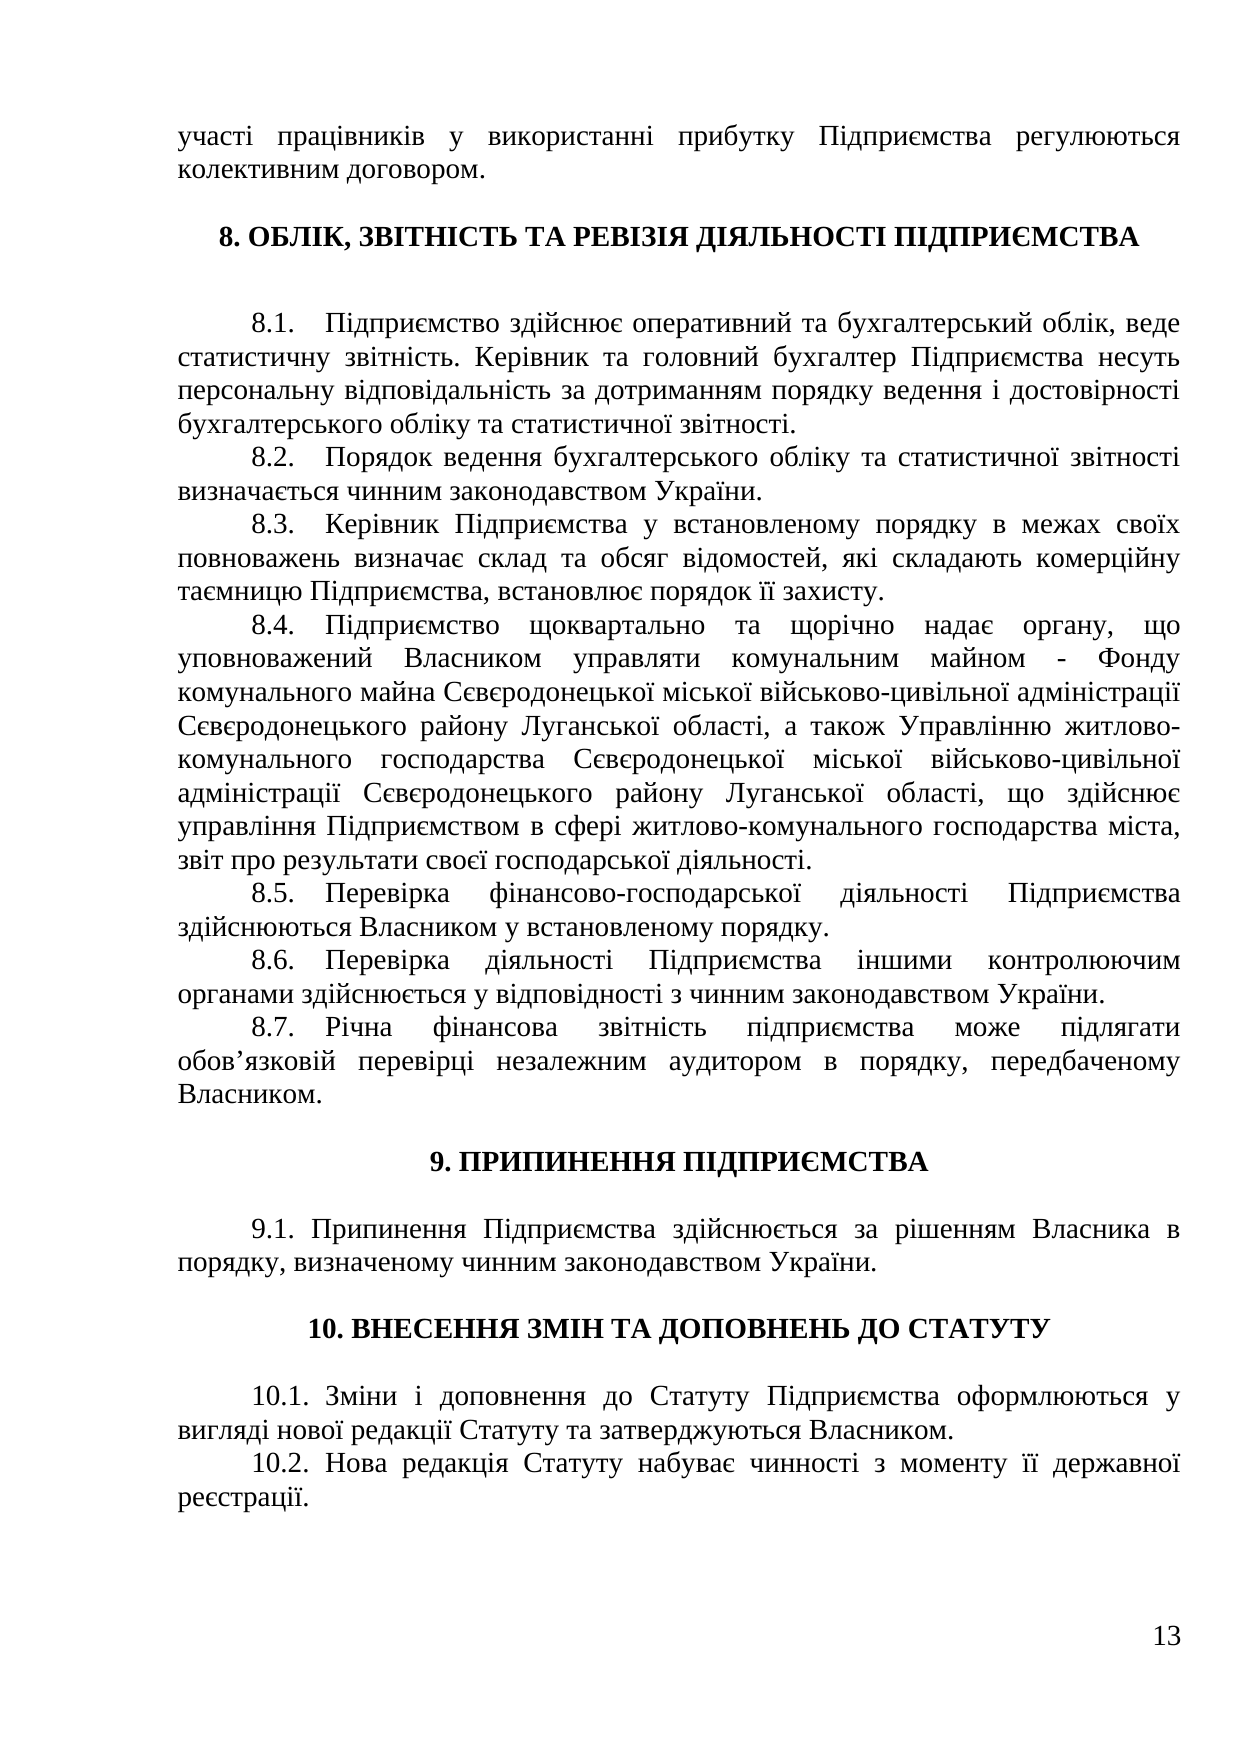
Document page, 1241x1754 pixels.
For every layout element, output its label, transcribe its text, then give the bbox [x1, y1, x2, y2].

text 10.2. Нова редакція Статуту набуває чинності з моменту її державної реєстрації. [177, 1446, 1181, 1513]
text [177, 118, 1181, 185]
text 8. ОБЛІК, ЗВІТНІСТЬ ТА РЕВІЗІЯ ДІЯЛЬНОСТІ ПІДПРИЄМСТВА [177, 219, 1181, 252]
text 10.1. Зміни і доповнення до Статуту Підприємства оформлюються у вигляді нової редакції Статуту та затверджуються Власником. [177, 1378, 1181, 1446]
text 8.4. Підприємство щоквартально та щорічно надає органу, що уповноважений Власником управляти комунальним майном - Фонду комунального майна Сєвєродонецької міської військово-цивільної адміністрації Сєвєродонецького району Луганської області, а також Управлінню житлово-комунального господарства Сєвєродонецької міської військово-цивільної адміністрації Сєвєродонецького району Луганської області, що здійснює управління Підприємством в сфері житлово-комунального господарства міста, звіт про результати своєї господарської діяльності. [177, 607, 1181, 875]
text 8.7. Річна фінансова звітність підприємства може підлягати обов’язковій перевірці незалежним аудитором в порядку, передбаченому Власником. [177, 1009, 1181, 1110]
text 8.2. Порядок ведення бухгалтерського обліку та статистичної звітності визначається чинним законодавством України. [177, 439, 1181, 506]
text 8.5. Перевірка фінансово-господарської діяльності Підприємства здійснюються Власником у встановленому порядку. [177, 875, 1181, 942]
text 10. ВНЕСЕННЯ ЗМІН ТА ДОПОВНЕНЬ ДО СТАТУТУ [177, 1311, 1181, 1345]
text 8.1. Підприємство здійснює оперативний та бухгалтерський облік, веде статистичну звітність. Керівник та головний бухгалтер Підприємства несуть персональну відповідальність за дотриманням порядку ведення і достовірності бухгалтерського обліку та статистичної звітності. [177, 305, 1181, 439]
text 9. ПРИПИНЕННЯ ПІДПРИЄМСТВА [177, 1144, 1181, 1177]
text 9.1. Припинення Підприємства здійснюється за рішенням Власника в порядку, визначеному чинним законодавством України. [177, 1211, 1181, 1278]
text 8.3. Керівник Підприємства у встановленому порядку в межах своїх повноважень визначає склад та обсяг відомостей, які складають комерційну таємницю Підприємства, встановлює порядок її захисту. [177, 506, 1181, 607]
text 8.6. Перевірка діяльності Підприємства іншими контролюючим органами здійснюється у відповідності з чинним законодавством України. [177, 942, 1181, 1009]
